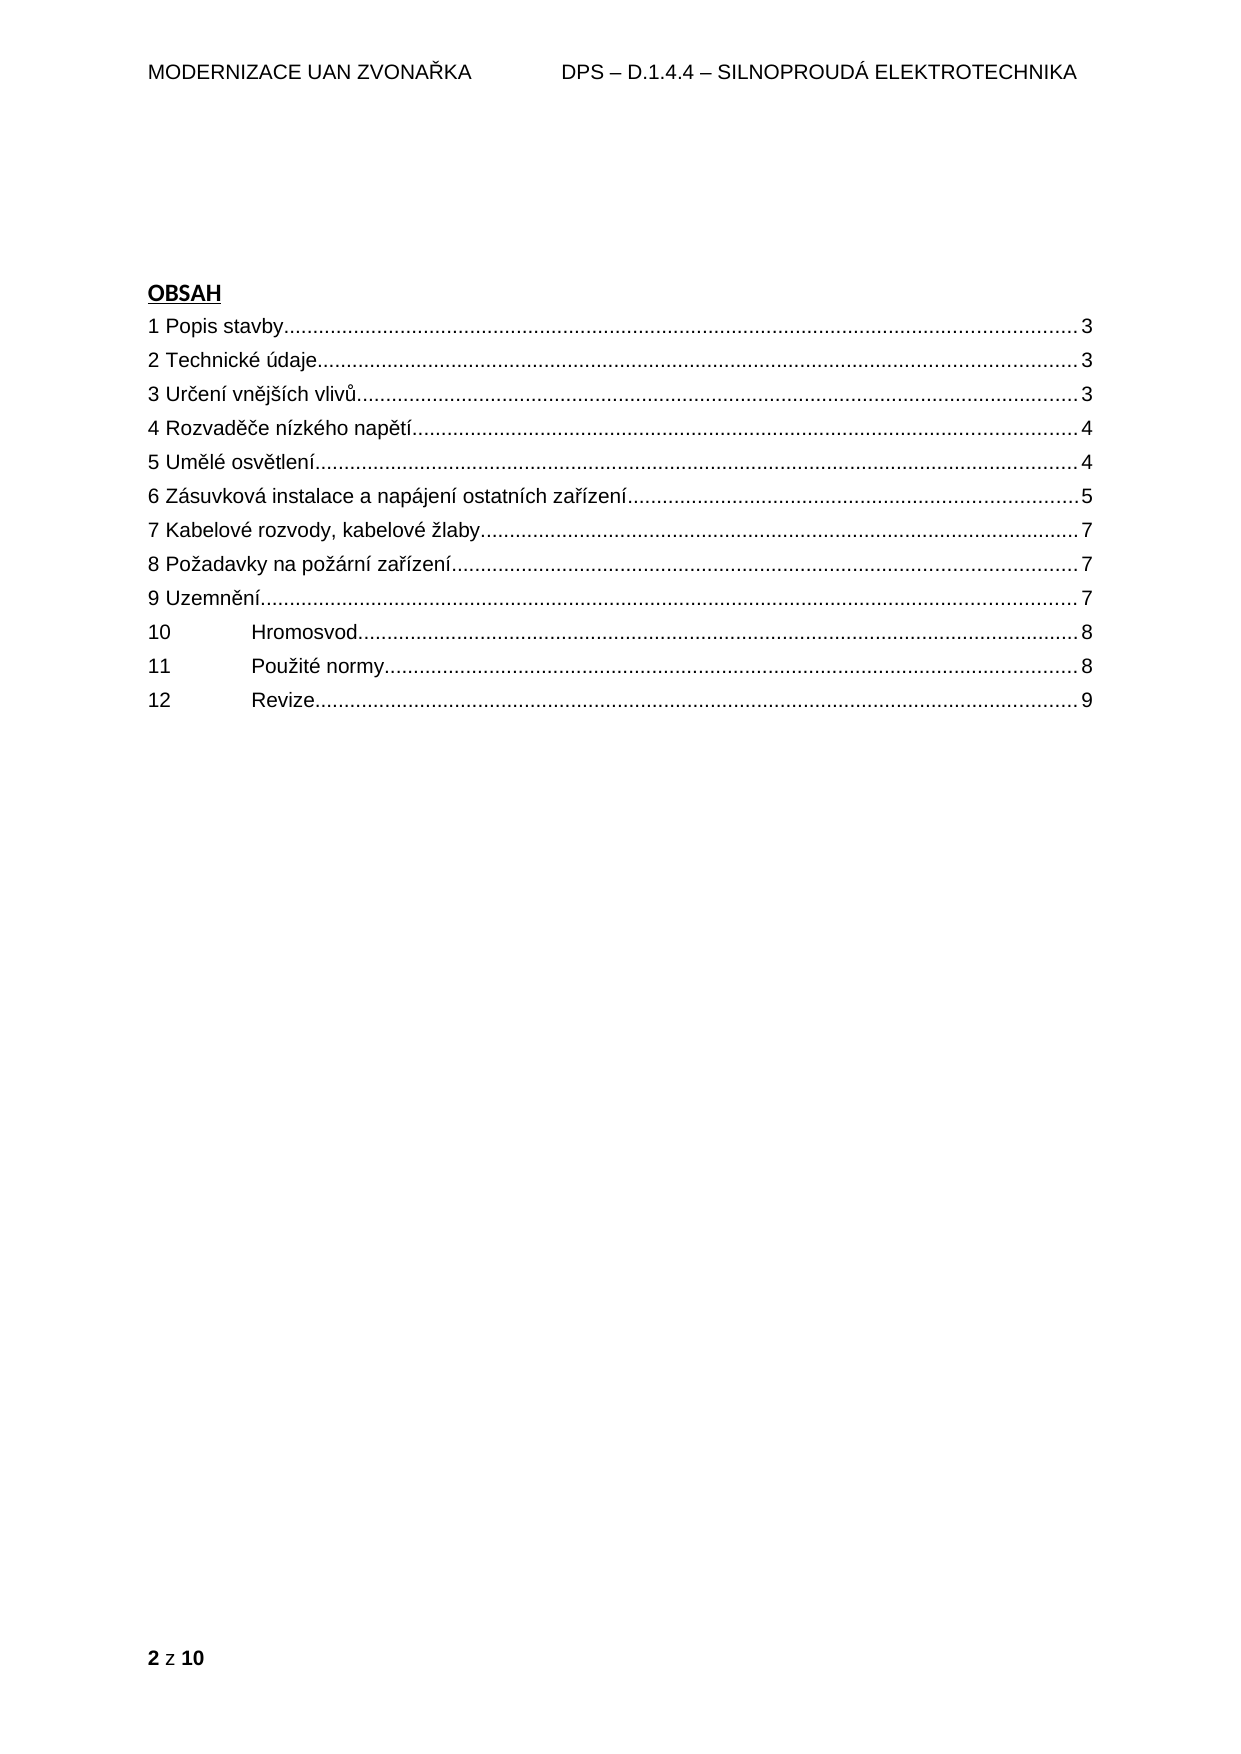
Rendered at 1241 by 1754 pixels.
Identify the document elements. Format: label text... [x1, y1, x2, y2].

text 2 Technické údaje 3 [148, 347, 1093, 371]
text 7 Kabelové rozvody, kabelové žlaby 7 [148, 518, 1093, 542]
text 9 Uzemnění 7 [148, 586, 1093, 610]
text 6 Zásuvková instalace a napájení ostatních zařízení 5 [148, 484, 1093, 508]
text 10 Hromosvod 8 [148, 620, 1093, 644]
text OBSAH [148, 277, 1093, 307]
text 12 Revize 9 [148, 688, 1093, 712]
text 1 Popis stavby 3 [148, 313, 1093, 337]
text 11 Použité normy 8 [148, 654, 1093, 678]
text 3 Určení vnějších vlivů 3 [148, 382, 1093, 406]
text 8 Požadavky na požární zařízení 7 [148, 552, 1093, 576]
text 4 Rozvaděče nízkého napětí 4 [148, 416, 1093, 439]
text 5 Umělé osvětlení 4 [148, 450, 1093, 474]
